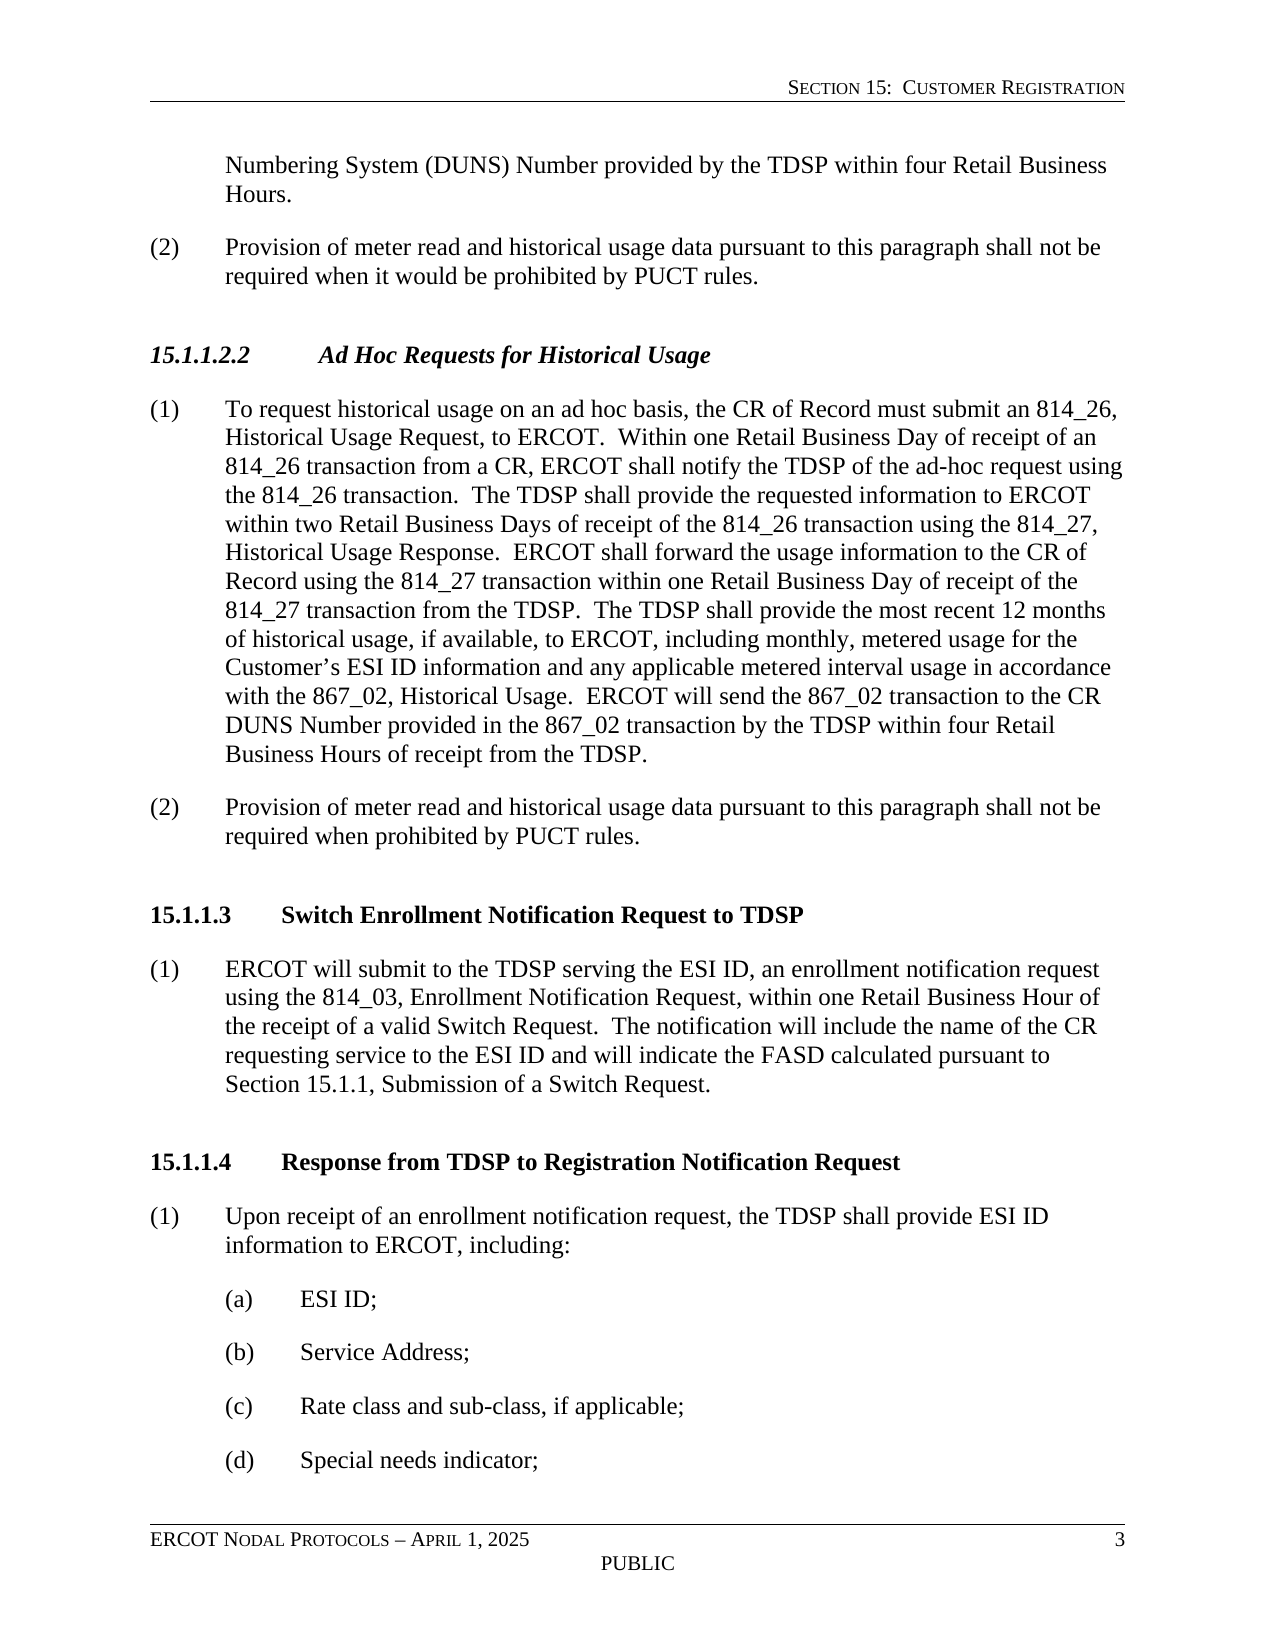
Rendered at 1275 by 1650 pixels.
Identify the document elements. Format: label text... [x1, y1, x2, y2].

text (2) Provision of meter read and historical usage data pursuant to this paragraph shall not be required when prohibited by PUCT rules. [150, 792, 1125, 850]
list (c) Rate class and sub-class, if applicable; [225, 1391, 1125, 1420]
text (1) Upon receipt of an enrollment notification request, the TDSP shall provide ESI ID information to ERCOT, including: [150, 1201, 1125, 1259]
text 15.1.1.3 Switch Enrollment Notification Request to TDSP [150, 900, 1125, 929]
text (2) Provision of meter read and historical usage data pursuant to this paragraph shall not be required when it would be prohibited by PUCT rules. [150, 232, 1125, 290]
list (b) Service Address; [225, 1337, 1125, 1366]
text (1) To request historical usage on an ad hoc basis, the CR of Record must submit an 814_26, Historical Usage Request, to ERCOT. Within one Retail Business Day of receipt of an 814_26 transaction from a CR, ERCOT shall notify the TDSP of the ad-hoc request using the 814_26 transaction. The TDSP shall provide the requested information to ERCOT within two Retail Business Days of receipt of the 814_26 transaction using the 814_27, Historical Usage Response. ERCOT shall forward the usage information to the CR of Record using the 814_27 transaction within one Retail Business Day of receipt of the 814_27 transaction from the TDSP. The TDSP shall provide the most recent 12 months of historical usage, if available, to ERCOT, including monthly, metered usage for the Customer’s ESI ID information and any applicable metered interval usage in accordance with the 867_02, Historical Usage. ERCOT will send the 867_02 transaction to the CR DUNS Number provided in the 867_02 transaction by the TDSP within four Retail Business Hours of receipt from the TDSP. [150, 394, 1125, 767]
text (1) ERCOT will submit to the TDSP serving the ESI ID, an enrollment notification request using the 814_03, Enrollment Notification Request, within one Retail Business Hour of the receipt of a valid Switch Request. The notification will include the name of the CR requesting service to the ESI ID and will indicate the FASD calculated pursuant to Section 15.1.1, Submission of a Switch Request. [150, 954, 1125, 1097]
text 15.1.1.4 Response from TDSP to Registration Notification Request [150, 1147, 1125, 1176]
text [150, 150, 1125, 207]
text 15.1.1.2.2 Ad Hoc Requests for Historical Usage [150, 340, 1125, 369]
list (a) ESI ID; [225, 1284, 1125, 1312]
list (d) Special needs indicator; [225, 1445, 1125, 1474]
